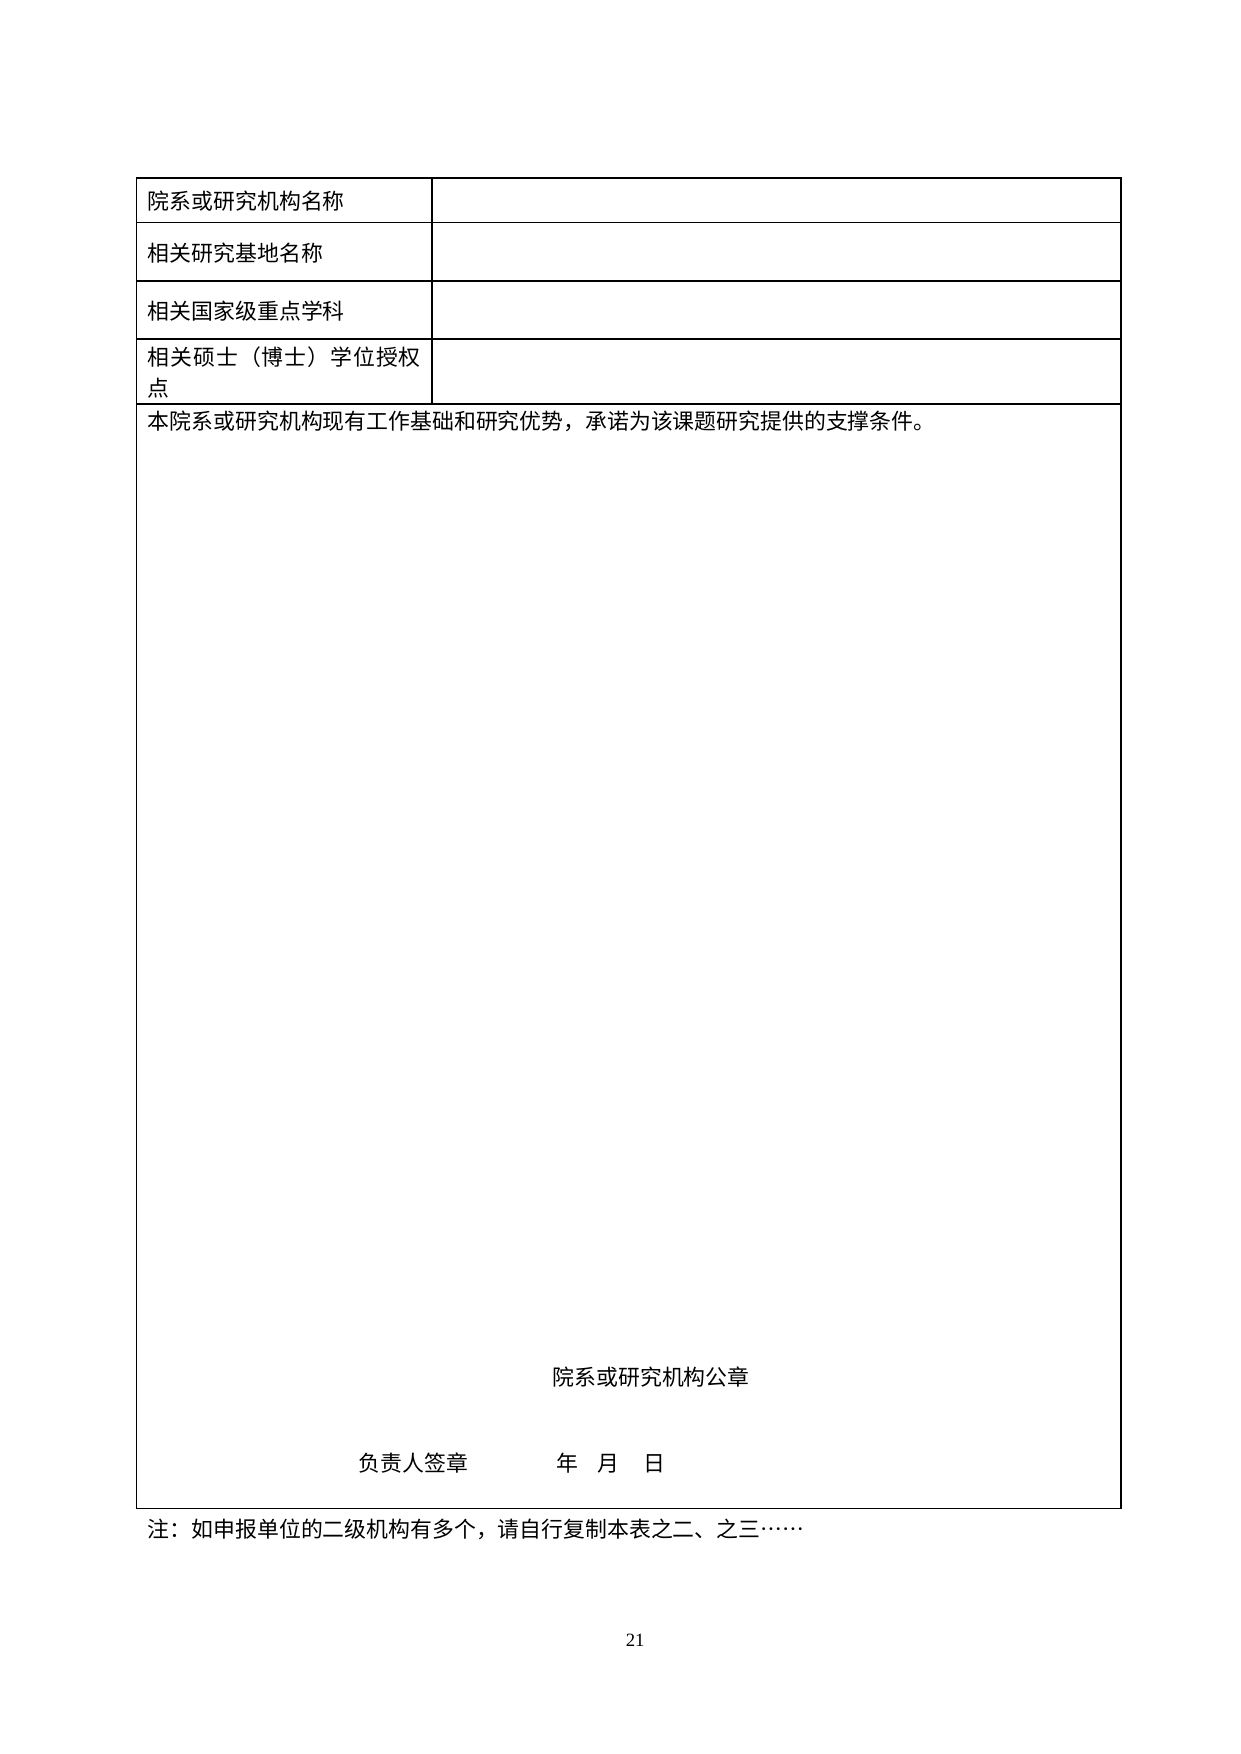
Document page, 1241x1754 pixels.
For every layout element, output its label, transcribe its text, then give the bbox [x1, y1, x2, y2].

text 注：如申报单位的二级机构有多个，请自行复制本表之二、之三…… [148, 1509, 1122, 1543]
table_header 院系或研究机构名称 [137, 179, 431, 221]
table_cell 本院系或研究机构现有工作基础和研究优势，承诺为该课题研究提供的支撑条件。 院系或研究机构公章 负责人签章 年 月 日 [137, 405, 1120, 1508]
table_header [433, 179, 1120, 221]
table_cell 相关国家级重点学科 [137, 282, 431, 338]
table_cell [433, 223, 1120, 280]
table_cell [433, 282, 1120, 338]
table_cell 相关硕士（博士）学位授权点 [137, 340, 431, 403]
table_cell [433, 340, 1120, 403]
table_cell 相关研究基地名称 [137, 223, 431, 280]
